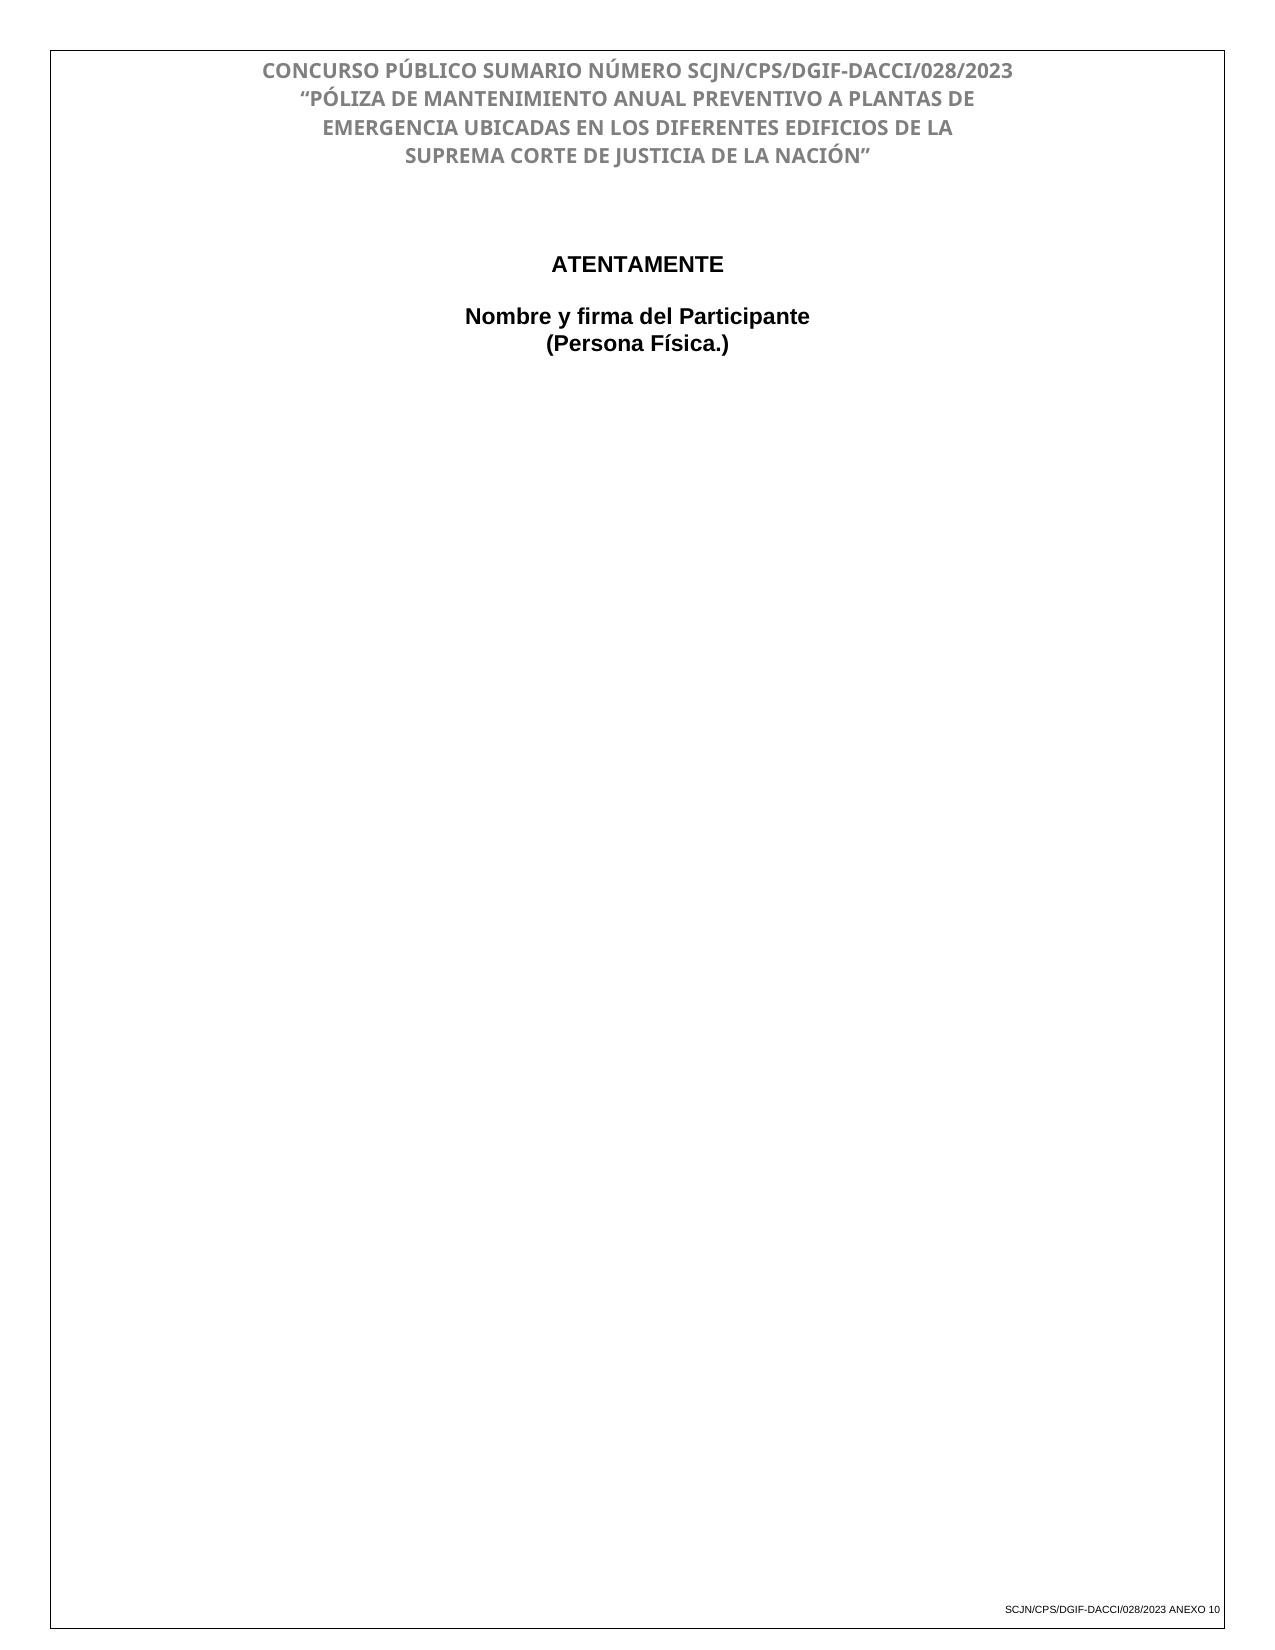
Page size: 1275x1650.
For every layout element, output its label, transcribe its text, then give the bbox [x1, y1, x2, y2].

text (Persona Física.) [112, 330, 1162, 356]
text Nombre y firma del Participante [112, 303, 1162, 330]
text ATENTAMENTE [112, 251, 1162, 277]
